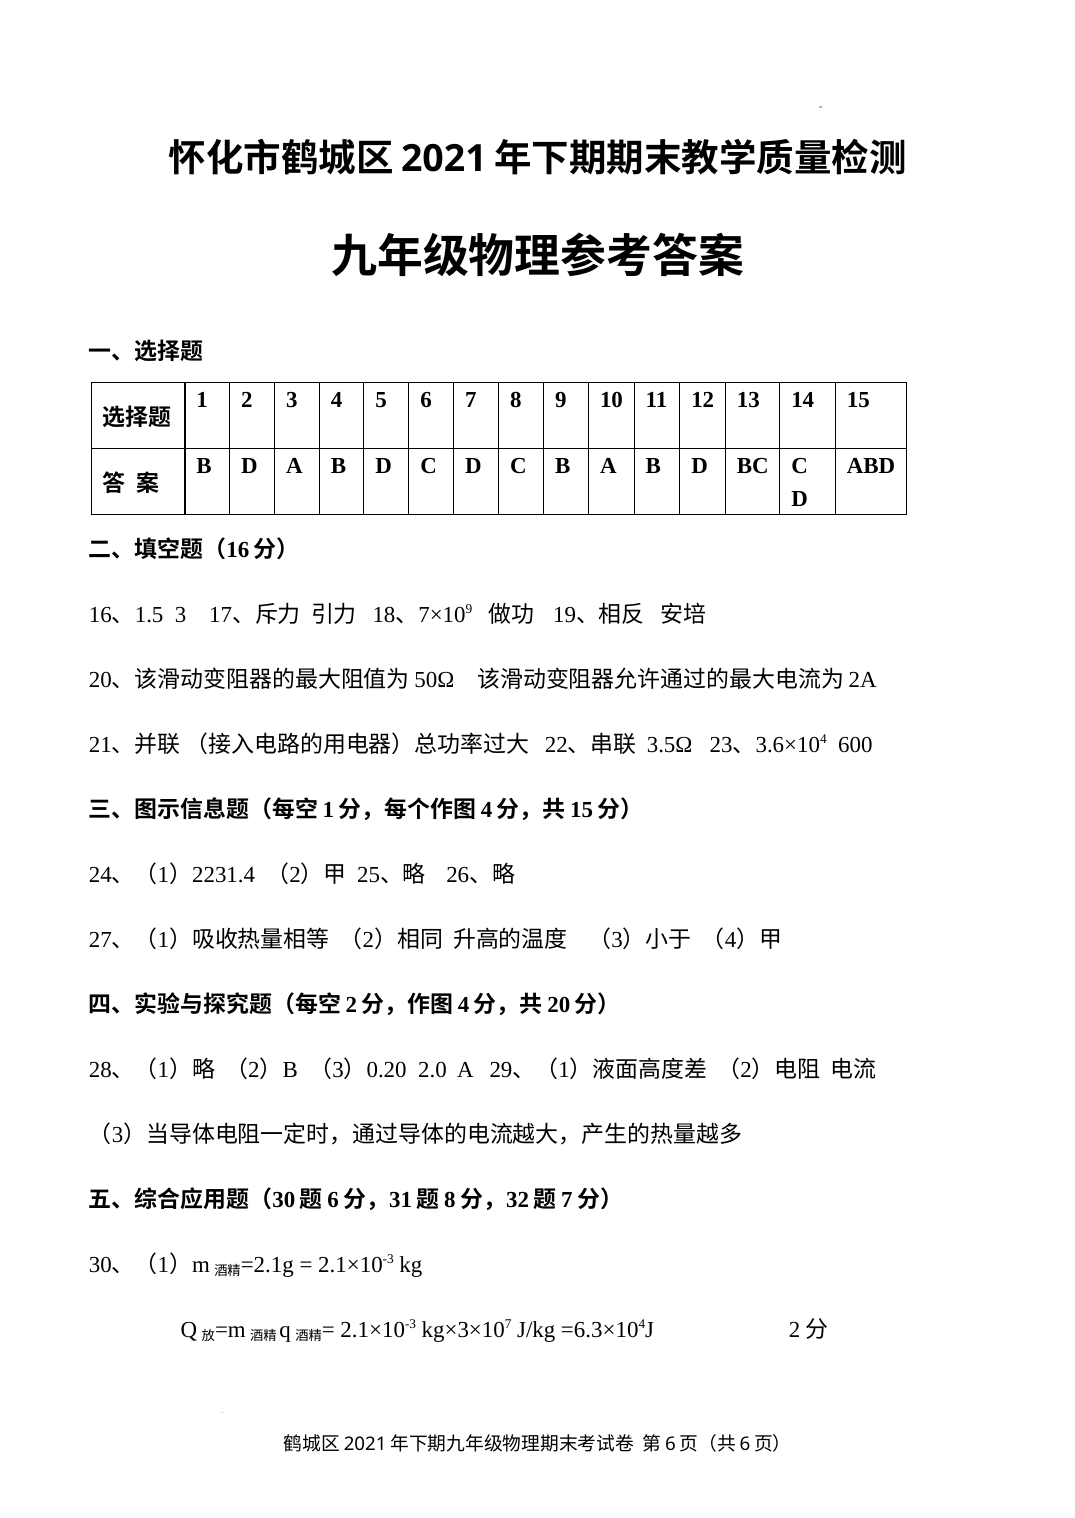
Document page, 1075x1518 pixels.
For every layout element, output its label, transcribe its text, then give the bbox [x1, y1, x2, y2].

table_header 8 [499, 383, 543, 448]
table_cell D [454, 449, 498, 514]
table_cell D [680, 449, 725, 514]
table_cell B [320, 449, 363, 514]
table_cell C [499, 449, 543, 514]
text Q放=m酒精q酒精= 2.1×10-3 kg×3×107 J/kg =6.3×104J 2分 [89, 1295, 986, 1360]
text 27、（1）吸收热量相等 （2）相同 升高的温度 （3）小于 （4）甲 [89, 905, 986, 970]
text 二、填空题（16分） [89, 515, 986, 580]
text 怀化市鹤城区2021年下期期末教学质量检测 [89, 122, 986, 187]
text （3）当导体电阻一定时，通过导体的电流越大，产生的热量越多 [89, 1100, 986, 1165]
text 28、（1）略 （2）B （3）0.20 2.0 A 29、（1）液面高度差 （2）电阻 电流 [89, 1035, 986, 1100]
table_cell 答 案 [92, 449, 184, 514]
text 20、该滑动变阻器的最大阻值为50Ω 该滑动变阻器允许通过的最大电流为2A [89, 645, 986, 710]
text 三、图示信息题（每空1分，每个作图4分，共15分） [89, 775, 986, 840]
table_header 11 [635, 383, 679, 448]
table_cell D [230, 449, 274, 514]
table_header 12 [680, 383, 725, 448]
text 九年级物理参考答案 [89, 203, 986, 301]
table_header 1 [186, 383, 229, 448]
table_cell C [409, 449, 453, 514]
table_cell A [275, 449, 319, 514]
text 16、1.5 3 17、斥力 引力 18、7×109 做功 19、相反 安培 [89, 580, 986, 645]
table_header 2 [230, 383, 274, 448]
text 30、（1）m酒精=2.1g = 2.1×10-3 kg [89, 1230, 986, 1295]
table_header 选择题 [92, 383, 184, 448]
table_cell B [635, 449, 679, 514]
table_header 6 [409, 383, 453, 448]
table_cell D [364, 449, 408, 514]
table_cell ABD [836, 449, 906, 514]
table_header 10 [589, 383, 634, 448]
table_cell BC [726, 449, 779, 514]
text 24、（1）2231.4 （2）甲 25、略 26、略 [89, 840, 986, 905]
text 21、并联 （接入电路的用电器）总功率过大 22、串联 3.5Ω 23、3.6×104 600 [89, 710, 986, 775]
list 选择题 [89, 317, 986, 382]
table_cell B [186, 449, 229, 514]
table_cell CD [780, 449, 835, 514]
table_header 4 [320, 383, 363, 448]
table_header 5 [364, 383, 408, 448]
table_header 3 [275, 383, 319, 448]
table_header 9 [544, 383, 588, 448]
text 四、实验与探究题（每空2分，作图4分，共20分） [89, 970, 986, 1035]
table_cell B [544, 449, 588, 514]
text 五、综合应用题（30题6分，31题8分，32题7分） [89, 1165, 986, 1230]
table_header 13 [726, 383, 779, 448]
table_cell A [589, 449, 634, 514]
table_header 14 [780, 383, 835, 448]
table_header 7 [454, 383, 498, 448]
table_header 15 [836, 383, 906, 448]
